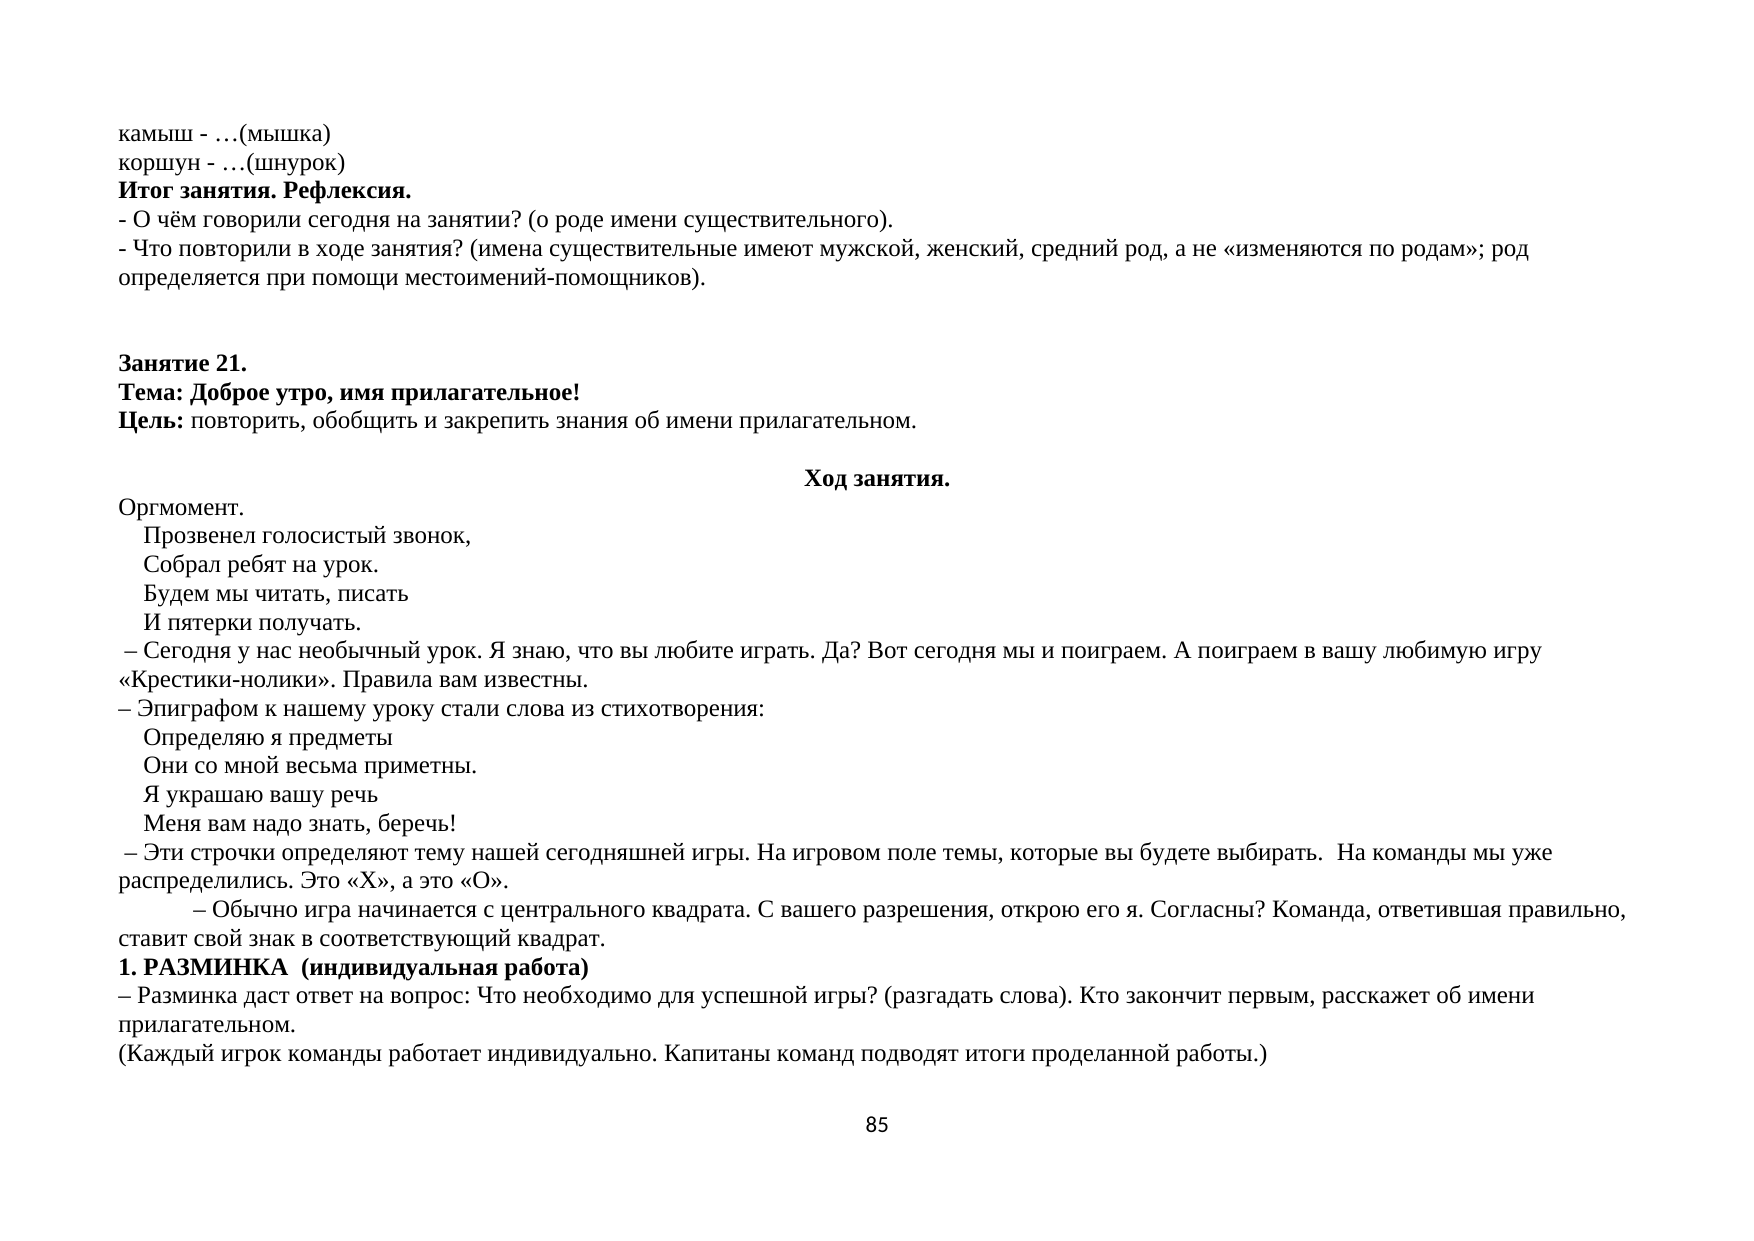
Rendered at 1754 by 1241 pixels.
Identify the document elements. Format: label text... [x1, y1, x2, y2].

text Ход занятия. [118, 463, 1636, 492]
text Тема: Доброе утро, имя прилагательное! [118, 377, 1636, 406]
text Оргмомент. Прозвенел голосистый звонок, Собрал ребят на урок. Будем мы читать, писать И пятерки получать. – Сегодня у нас необычный урок. Я знаю, что вы любите играть. Да? Вот сегодня мы и поиграем. А поиграем в вашу любимую игру «Крестики-нолики». Правила вам известны. – Эпиграфом к нашему уроку стали слова из стихотворения: Определяю я предметы Они со мной весьма приметны. Я украшаю вашу речь Меня вам надо знать, беречь! – Эти строчки определяют тему нашей сегодняшней игры. На игровом поле темы, которые вы будете выбирать. На команды мы уже распределились. Это «Х», а это «О». – Обычно игра начинается с центрального квадрата. С вашего разрешения, открою его я. Согласны? Команда, ответившая правильно, ставит свой знак в соответствующий квадрат. [118, 492, 1636, 952]
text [118, 118, 1636, 176]
text Цель: повторить, обобщить и закрепить знания об имени прилагательном. [118, 406, 1636, 434]
text Итог занятия. Рефлексия. [118, 176, 1636, 204]
text 1. РАЗМИНКА (индивидуальная работа) – Разминка даст ответ на вопрос: Что необходимо для успешной игры? (разгадать слова). Кто закончит первым, расскажет об имени прилагательном. (Каждый игрок команды работает индивидуально. Капитаны команд подводят итоги проделанной работы.) [118, 952, 1636, 1067]
text Занятие 21. [118, 348, 1636, 377]
text - О чём говорили сегодня на занятии? (о роде имени существительного). [118, 204, 1636, 233]
text - Что повторили в ходе занятия? (имена существительные имеют мужской, женский, средний род, а не «изменяются по родам»; род определяется при помощи местоимений-помощников). [118, 233, 1636, 291]
